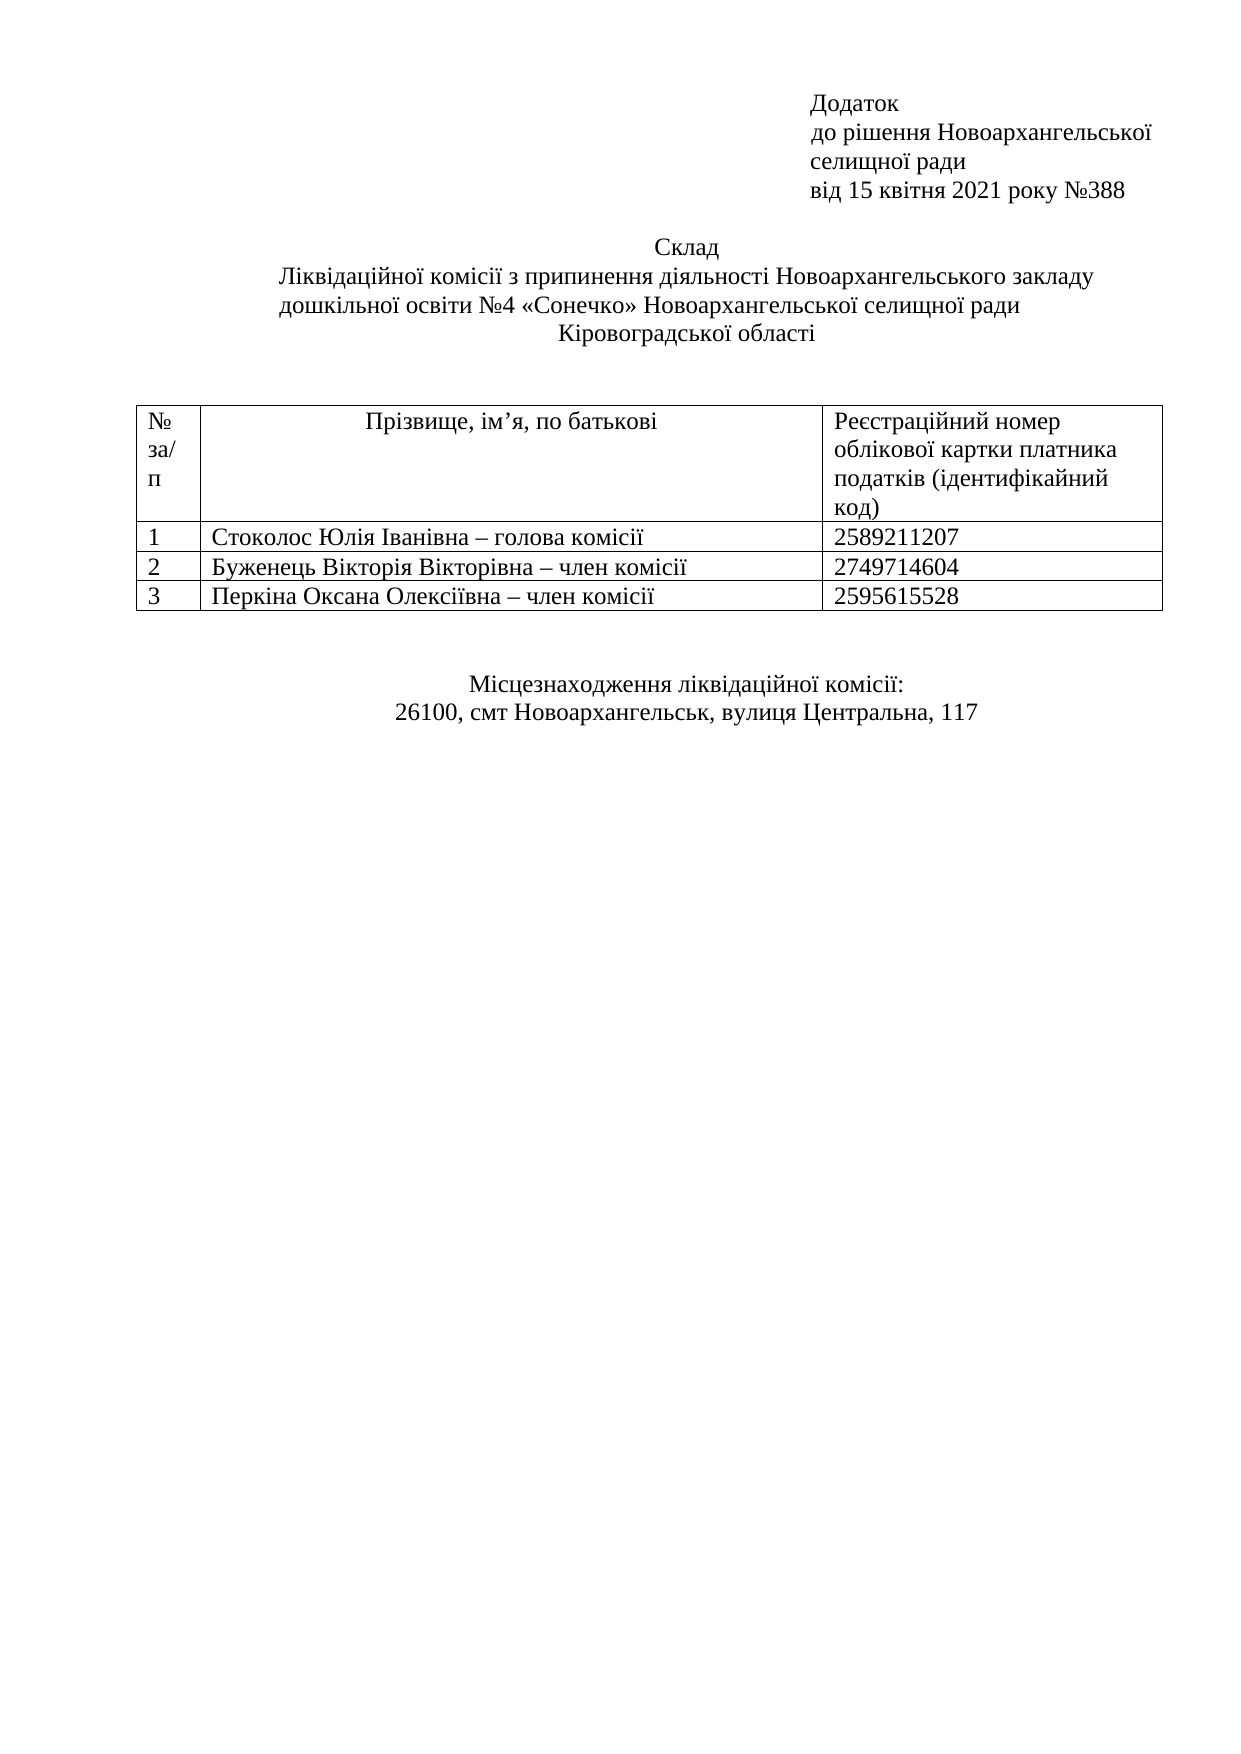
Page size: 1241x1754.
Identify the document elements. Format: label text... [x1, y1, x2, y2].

text Склад [148, 232, 1152, 261]
text Місцезнаходження ліквідаційної комісії: [148, 669, 1152, 697]
table_cell Буженець Вікторія Вікторівна – член комісії [201, 552, 822, 580]
text селищної ради [635, 146, 1152, 175]
text від 15 квітня 2021 року №388 [635, 175, 1152, 203]
text Ліквідаційної комісії з припинення діяльності Новоархангельського закладу дошкільної освіти №4 «Сонечко» Новоархангельської селищної ради [148, 261, 1152, 318]
text Кіровоградської області [148, 318, 1152, 347]
text Додаток [635, 88, 1152, 117]
text 26100, смт Новоархангельськ, вулиця Центральна, 117 [148, 697, 1152, 726]
table_cell 2589211207 [823, 522, 1162, 551]
table_header Прізвище, ім’я, по батькові [201, 406, 822, 521]
table_cell 1 [137, 522, 200, 551]
table_cell 2595615528 [823, 581, 1162, 610]
table_cell Перкіна Оксана Олексіївна – член комісії [201, 581, 822, 610]
table_header № за/п [137, 406, 200, 521]
table_cell Стоколос Юлія Іванівна – голова комісії [201, 522, 822, 551]
table_cell 2 [137, 552, 200, 580]
table_cell 2749714604 [823, 552, 1162, 580]
text до рішення Новоархангельської [635, 117, 1152, 146]
table_header Реєстраційний номер облікової картки платника податків (ідентифікайний код) [823, 406, 1162, 521]
table_cell 3 [137, 581, 200, 610]
